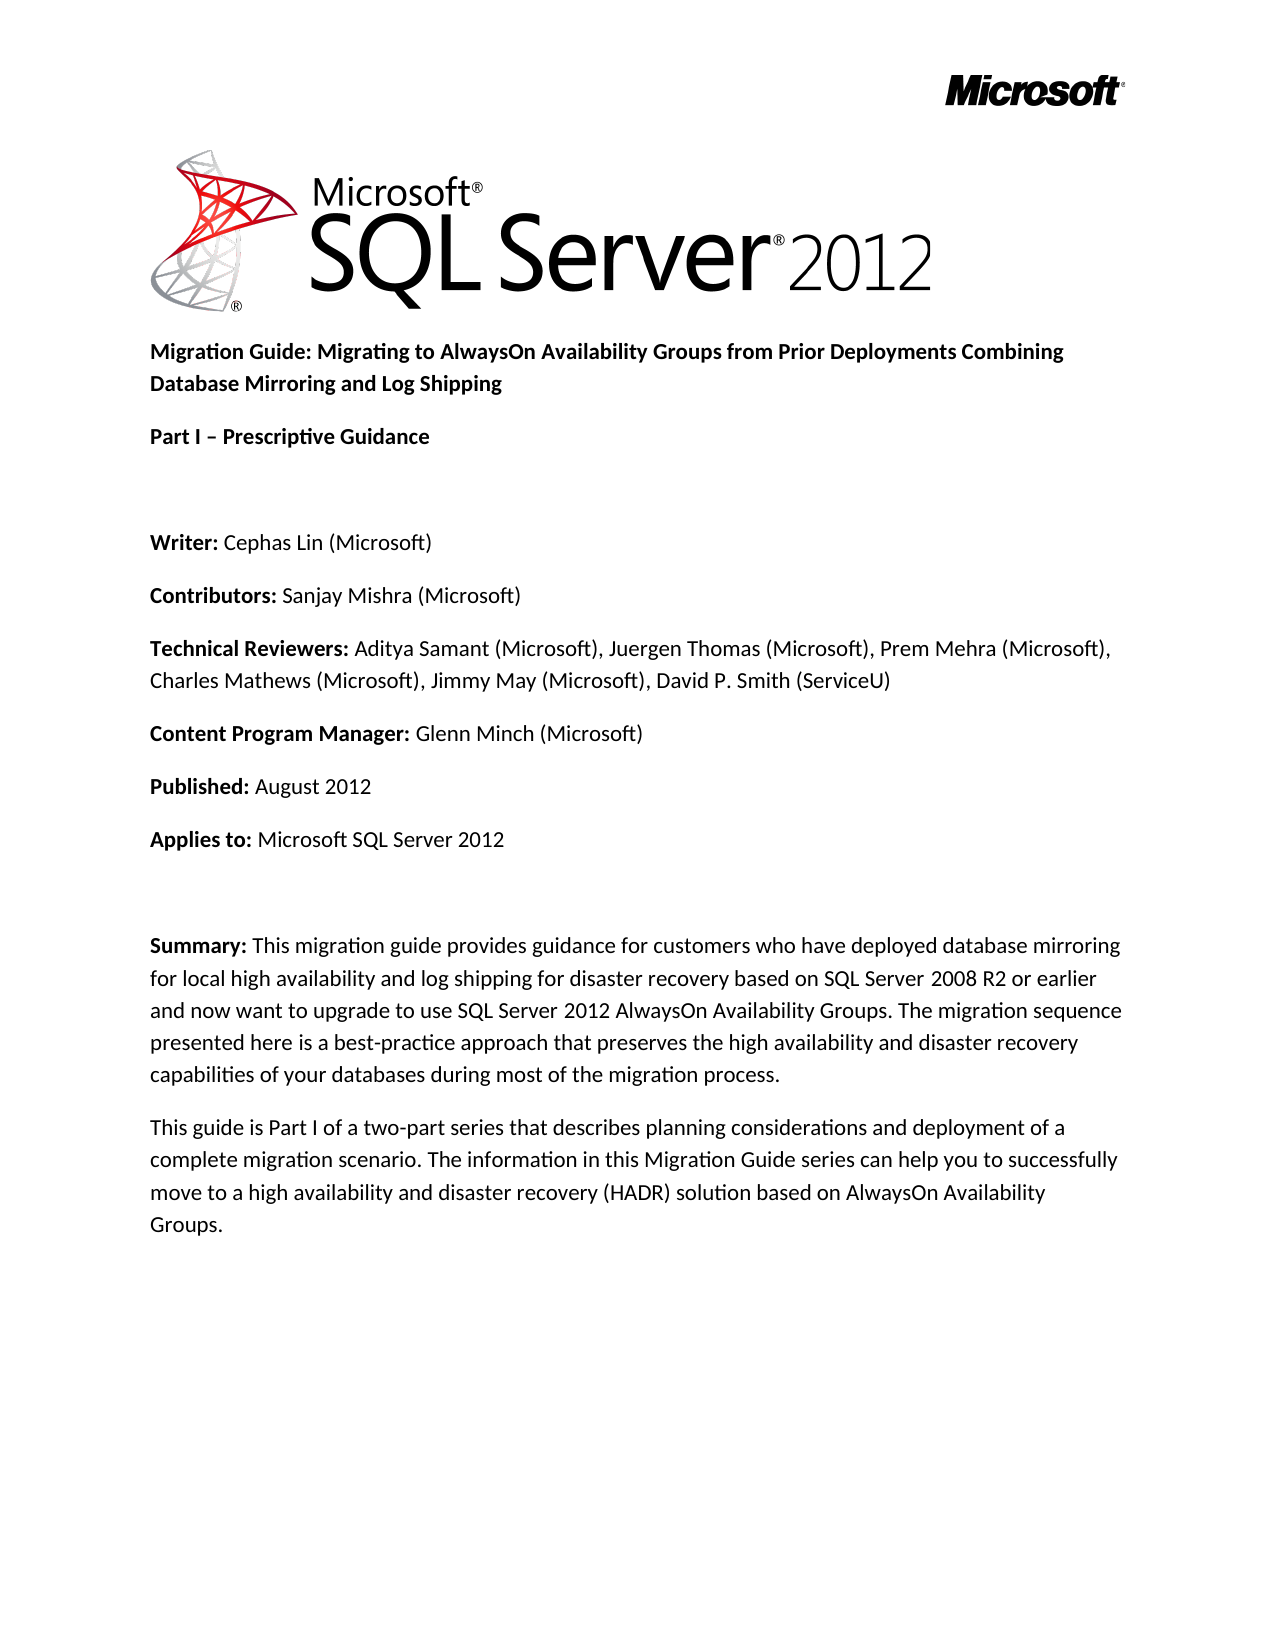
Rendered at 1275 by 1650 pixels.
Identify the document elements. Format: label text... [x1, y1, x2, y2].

picture [945, 75, 1125, 106]
text Applies to: Microsoft SQL Server 2012 [150, 826, 1125, 853]
text Writer: Cephas Lin (Microsoft) [150, 528, 1125, 556]
text Content Program Manager: Glenn Minch (Microsoft) [150, 719, 1125, 747]
text Migration Guide: Migrating to AlwaysOn Availability Groups from Prior Deployments Combining Database Mirroring and Log Shipping [150, 337, 1125, 397]
text Contributors: Sanjay Mishra (Microsoft) [150, 581, 1125, 609]
text Summary: This migration guide provides guidance for customers who have deployed database mirroring for local high availability and log shipping for disaster recovery based on SQL Server 2008 R2 or earlier and now want to upgrade to use SQL Server 2012 AlwaysOn Availability Groups. The migration sequence presented here is a best-practice approach that preserves the high availability and disaster recovery capabilities of your databases during most of the migration process. [150, 932, 1125, 1088]
text This guide is Part I of a two-part series that describes planning considerations and deployment of a complete migration scenario. The information in this Migration Guide series can help you to successfully move to a high availability and disaster recovery (HADR) solution based on AlwaysOn Availability Groups. [150, 1113, 1125, 1238]
text Technical Reviewers: Aditya Samant (Microsoft), Juergen Thomas (Microsoft), Prem Mehra (Microsoft), Charles Mathews (Microsoft), Jimmy May (Microsoft), David P. Smith (ServiceU) [150, 634, 1125, 694]
text Part I – Prescriptive Guidance [150, 422, 1125, 450]
text Published: August 2012 [150, 772, 1125, 801]
picture [150, 150, 930, 312]
